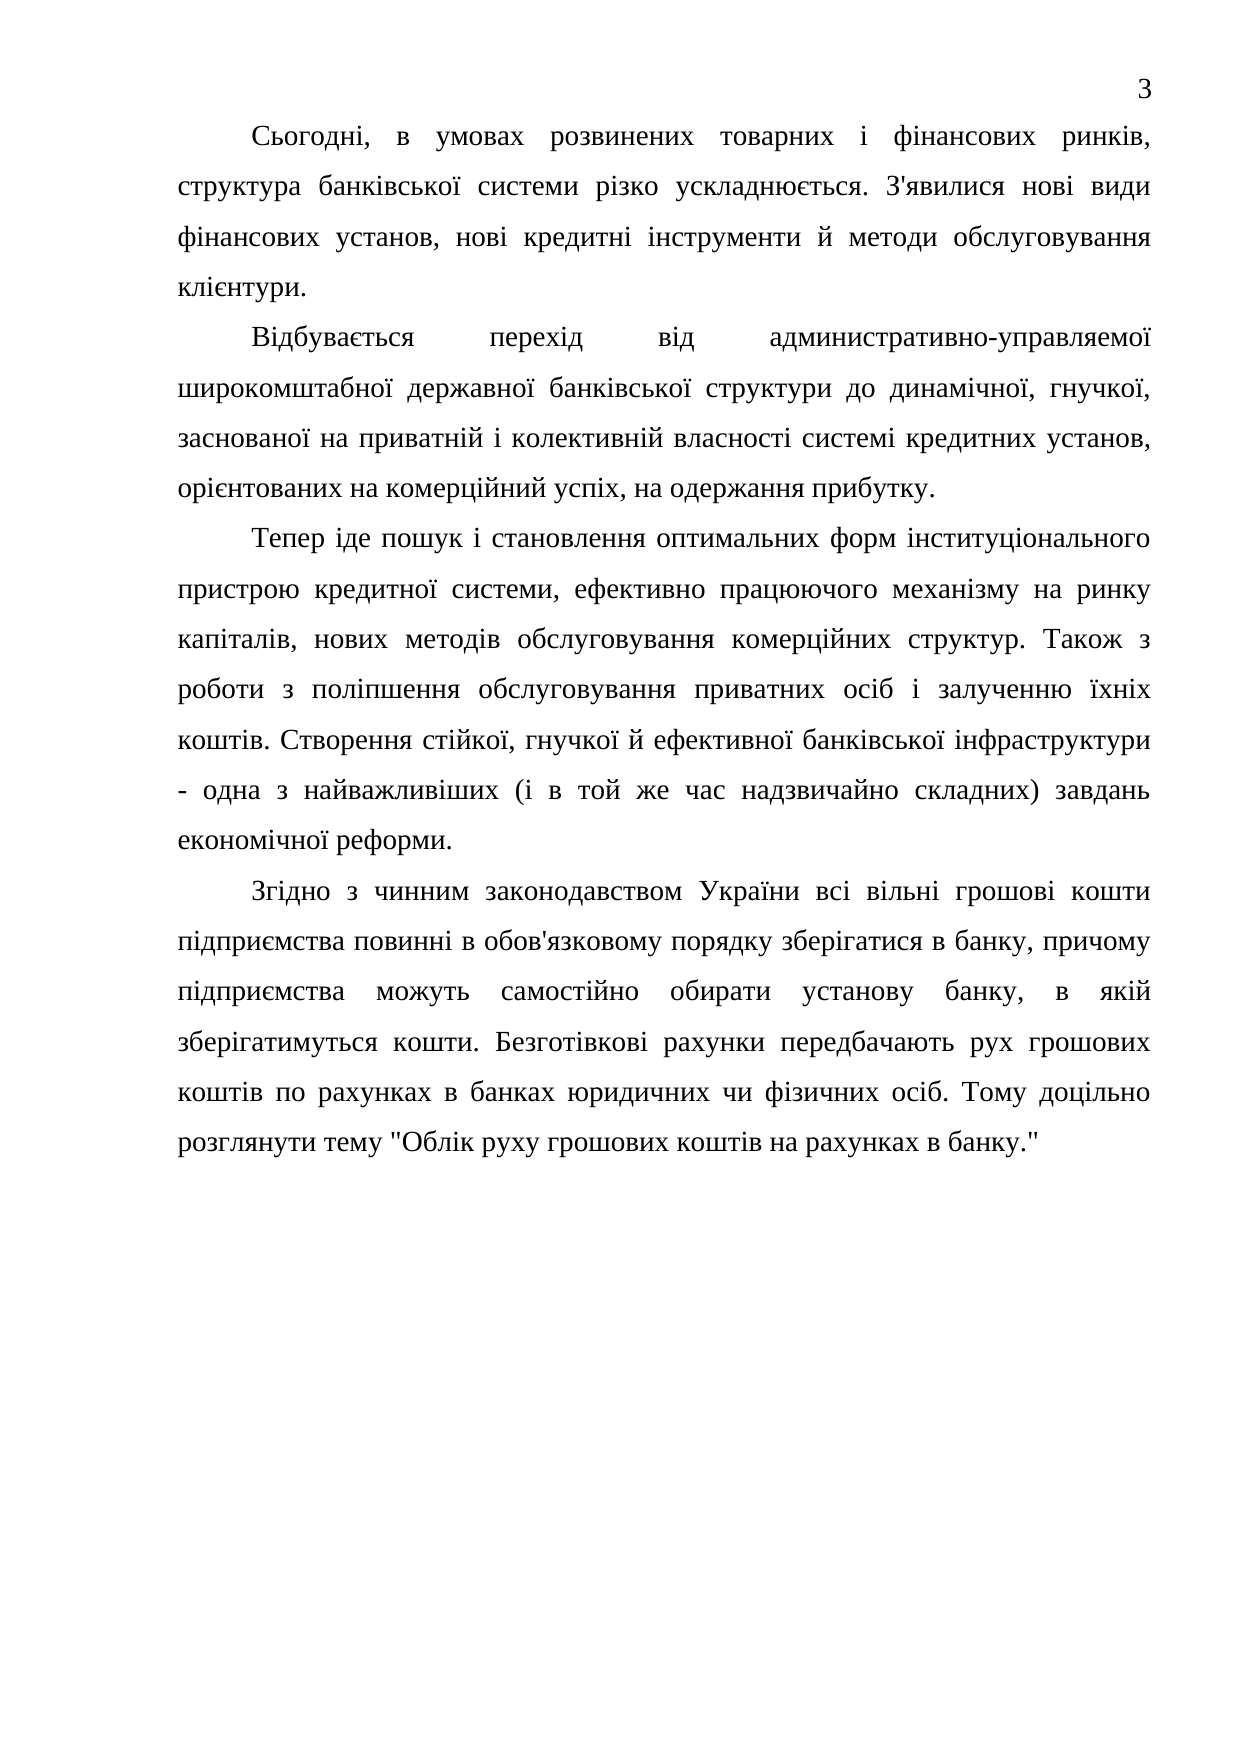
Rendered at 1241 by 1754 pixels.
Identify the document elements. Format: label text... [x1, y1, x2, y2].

text Тепер іде пошук і становлення оптимальних форм інституціонального пристрою кредитної системи, ефективно працюючого механізму на ринку капіталів, нових методів обслуговування комерційних структур. Також з роботи з поліпшення обслуговування приватних осіб і залученню їхніх коштів. Створення стійкої, гнучкої й ефективної банківської інфраструктури - одна з найважливіших (і в той же час надзвичайно складних) завдань економічної реформи. [177, 521, 1152, 856]
text Відбувається перехід від административно-управляемої широкомштабної державної банківської структури до динамічної, гнучкої, заснованої на приватній і колективній власності системі кредитних установ, орієнтованих на комерційний успіх, на одержання прибутку. [177, 319, 1152, 504]
text Згідно з чинним законодавством України всі вільні грошові кошти підприємства повинні в обов'язковому порядку зберігатися в банку, причому підприємства можуть самостійно обирати установу банку, в якій зберігатимуться кошти. Безготівкові рахунки передбачають рух грошових коштів по рахунках в банках юридичних чи фізичних осіб. Тому доцільно розглянути тему "Облік руху грошових коштів на рахунках в банку." [177, 873, 1152, 1158]
text Сьогодні, в умовах розвинених товарних і фінансових ринків, структура банківської системи різко ускладнюється. З'явилися нові види фінансових установ, нові кредитні інструменти й методи обслуговування клієнтури. [177, 118, 1152, 303]
